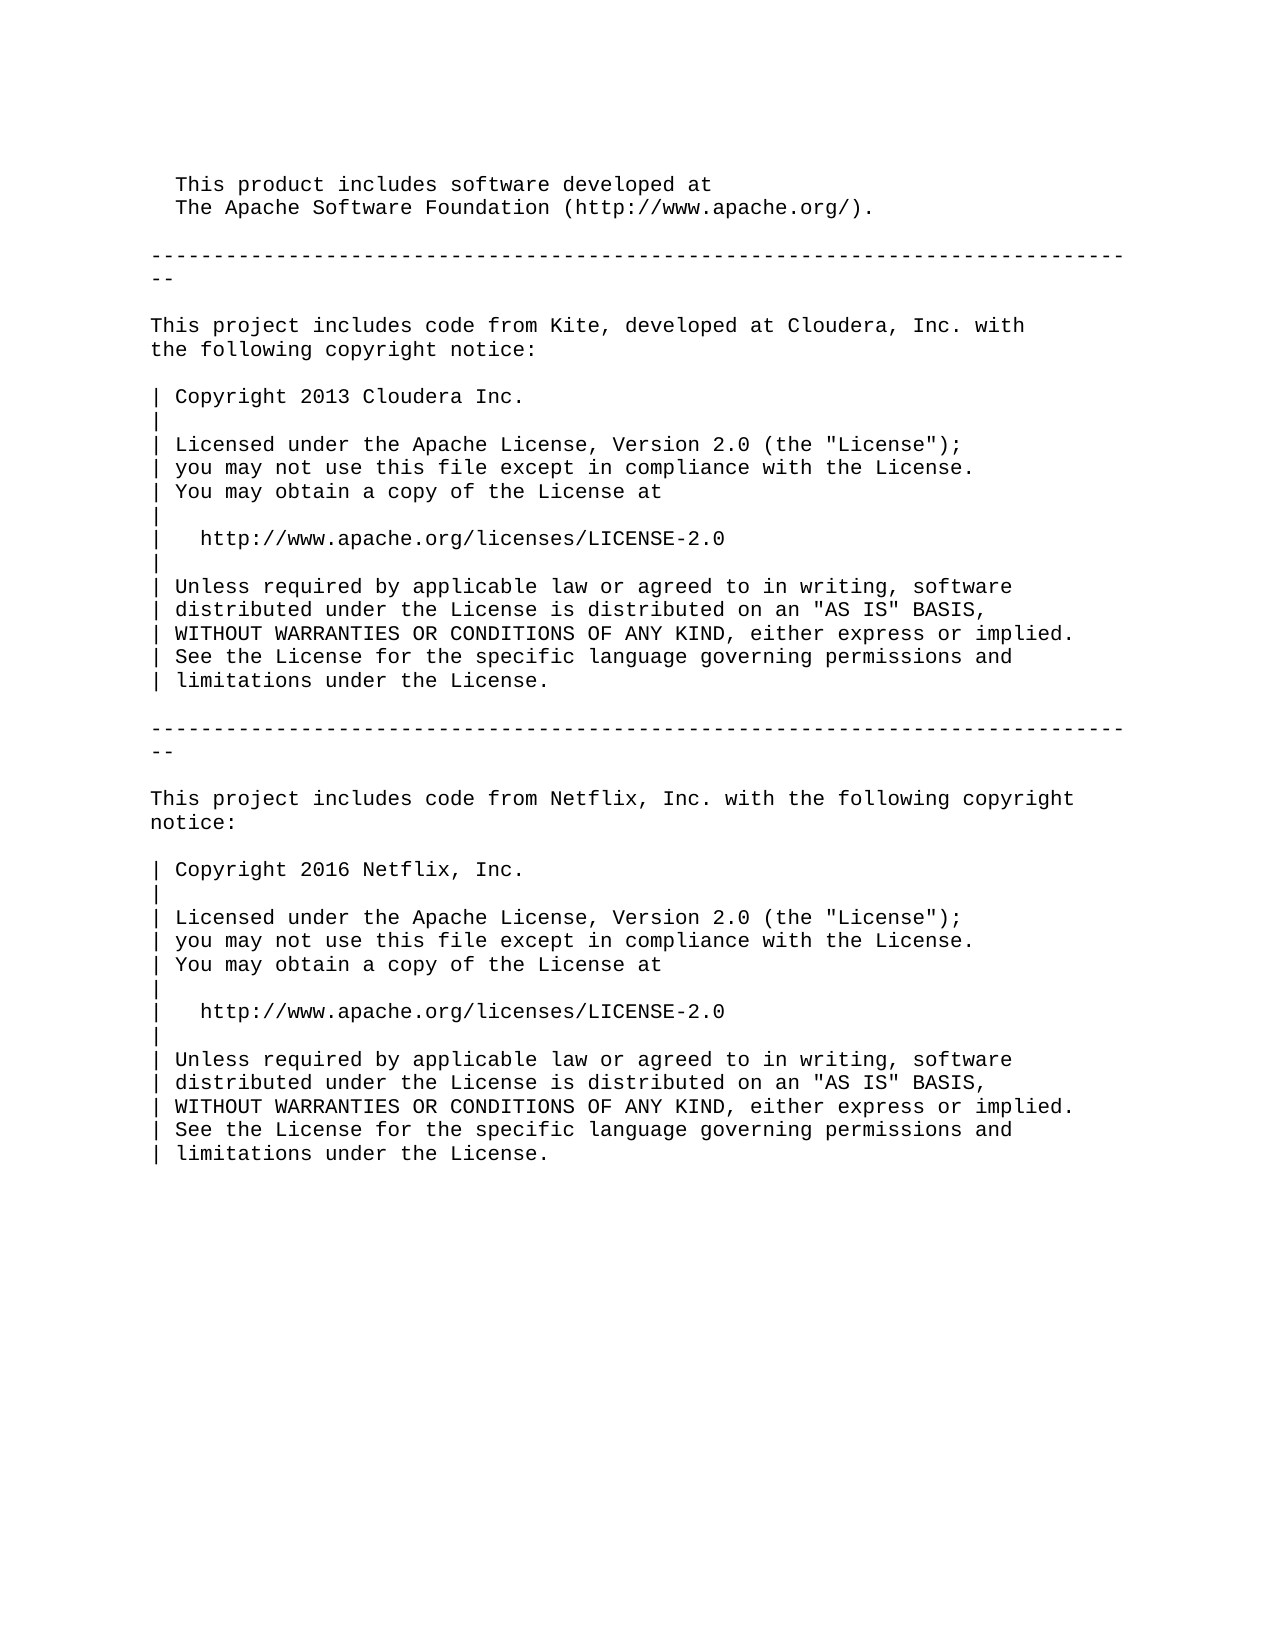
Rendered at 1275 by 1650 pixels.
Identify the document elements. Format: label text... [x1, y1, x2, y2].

text | you may not use this file except in compliance with the License. [150, 457, 1125, 481]
text | [150, 552, 1125, 576]
text | [150, 1025, 1125, 1048]
text | Unless required by applicable law or agreed to in writing, software [150, 1048, 1125, 1072]
text | http://www.apache.org/licenses/LICENSE-2.0 [150, 528, 1125, 552]
text | See the License for the specific language governing permissions and [150, 1119, 1125, 1143]
text -------------------------------------------------------------------------------- [150, 717, 1125, 765]
text notice: [150, 812, 1125, 836]
text | WITHOUT WARRANTIES OR CONDITIONS OF ANY KIND, either express or implied. [150, 1096, 1125, 1119]
text | Licensed under the Apache License, Version 2.0 (the "License"); [150, 434, 1125, 457]
text | See the License for the specific language governing permissions and [150, 647, 1125, 670]
text This project includes code from Kite, developed at Cloudera, Inc. with [150, 316, 1125, 339]
text The Apache Software Foundation (http://www.apache.org/). [150, 197, 1125, 221]
text | you may not use this file except in compliance with the License. [150, 930, 1125, 954]
text | [150, 410, 1125, 434]
text | http://www.apache.org/licenses/LICENSE-2.0 [150, 1001, 1125, 1025]
text | [150, 978, 1125, 1001]
text | Unless required by applicable law or agreed to in writing, software [150, 576, 1125, 599]
text | distributed under the License is distributed on an "AS IS" BASIS, [150, 599, 1125, 623]
text | [150, 883, 1125, 907]
text | [150, 505, 1125, 528]
text | Licensed under the Apache License, Version 2.0 (the "License"); [150, 907, 1125, 930]
text | You may obtain a copy of the License at [150, 954, 1125, 978]
text This project includes code from Netflix, Inc. with the following copyright [150, 788, 1125, 812]
text | WITHOUT WARRANTIES OR CONDITIONS OF ANY KIND, either express or implied. [150, 623, 1125, 647]
text | limitations under the License. [150, 670, 1125, 694]
text | limitations under the License. [150, 1143, 1125, 1167]
text -------------------------------------------------------------------------------- [150, 244, 1125, 292]
text This product includes software developed at [150, 174, 1125, 197]
text | Copyright 2013 Cloudera Inc. [150, 386, 1125, 410]
text the following copyright notice: [150, 339, 1125, 363]
text | distributed under the License is distributed on an "AS IS" BASIS, [150, 1072, 1125, 1096]
text | You may obtain a copy of the License at [150, 481, 1125, 505]
text | Copyright 2016 Netflix, Inc. [150, 859, 1125, 883]
